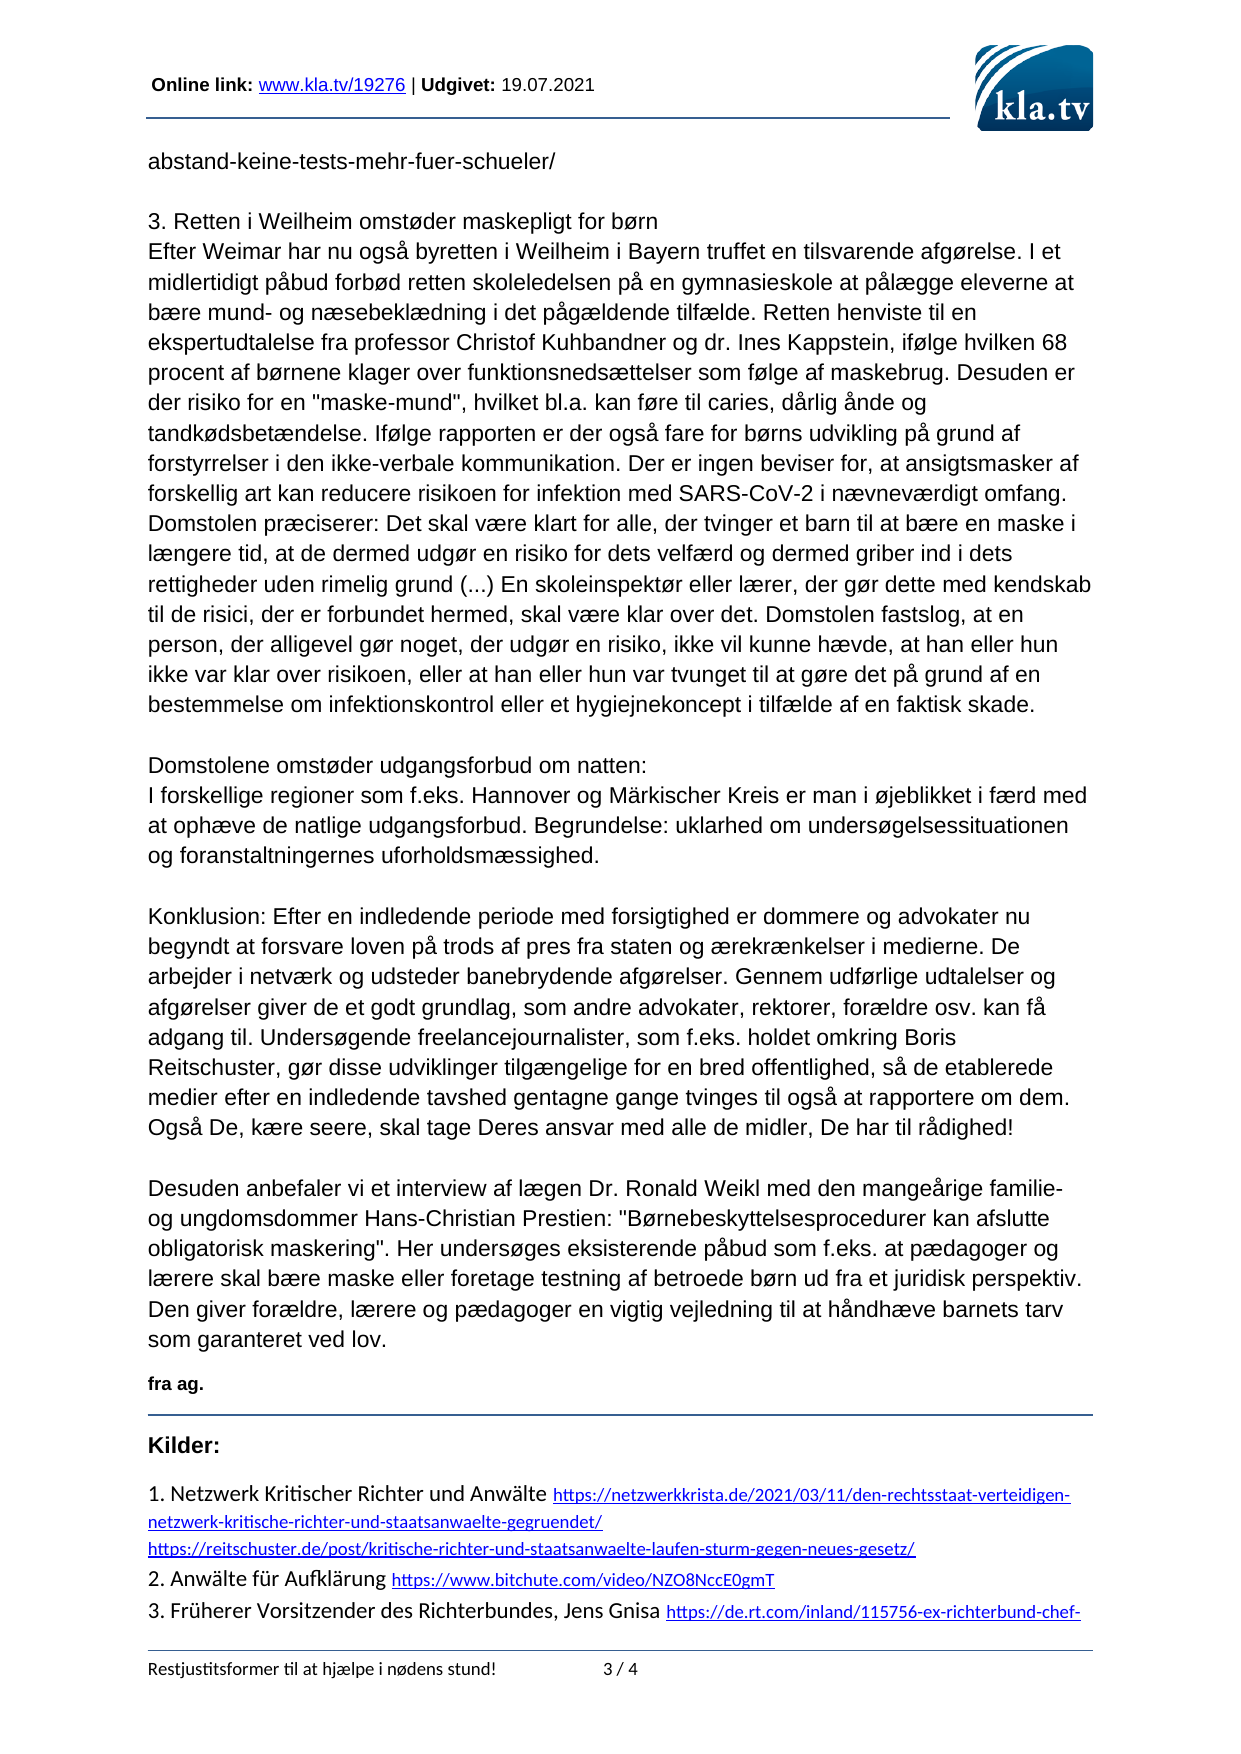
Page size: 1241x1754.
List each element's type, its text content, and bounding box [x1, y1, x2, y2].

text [148, 1479, 1093, 1624]
text Kilder: [148, 1416, 1093, 1459]
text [148, 148, 1093, 1352]
text fra ag. [148, 1373, 1093, 1394]
